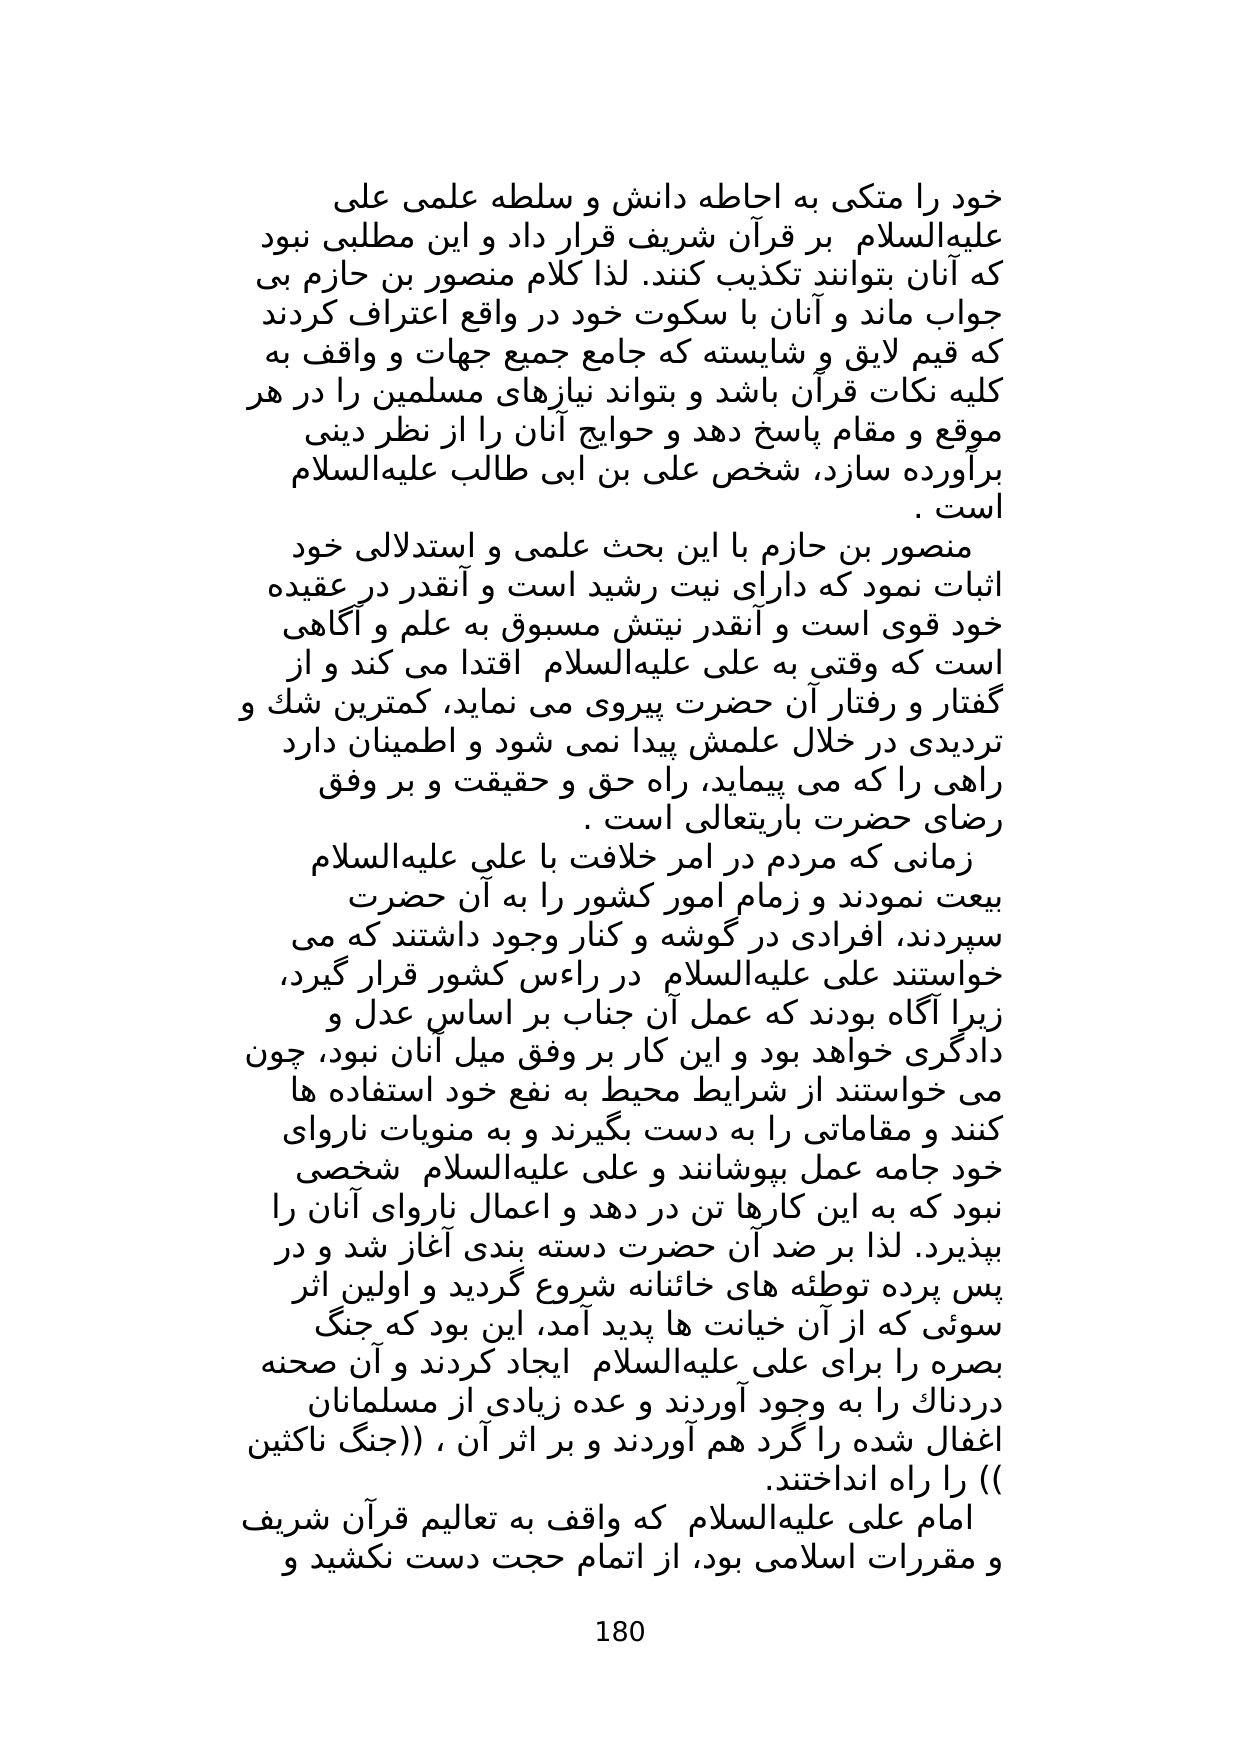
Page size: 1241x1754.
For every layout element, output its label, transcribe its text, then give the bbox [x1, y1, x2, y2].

text زمانى كه مردم در امر خلافت با على عليه‌السلام بيعت نمودند و زمام امور كشور را به آن حضرت سپردند، افرادى در گوشه و كنار وجود داشتند كه مى خواستند على عليه‌السلام در راءس كشور قرار گيرد، زيرا آگاه بودند كه عمل آن جناب بر اساس عدل و دادگرى خواهد بود و اين كار بر وفق ميل آنان نبود، چون مى خواستند از شرايط محيط به نفع خود استفاده ها كنند و مقاماتى را به دست بگيرند و به منويات نارواى خود جامه عمل بپوشانند و على عليه‌السلام شخصى نبود كه به اين كارها تن در دهد و اعمال نارواى آنان را بپذيرد. لذا بر ضد آن حضرت دسته بندى آغاز شد و در پس پرده توطئه هاى خائنانه شروع گرديد و اولين اثر سوئى كه از آن خيانت ها پديد آمد، اين بود كه جنگ بصره را براى على عليه‌السلام ايجاد كردند و آن صحنه دردناك را به وجود آوردند و عده زيادى از مسلمانان اغفال شده را گرد هم آوردند و بر اثر آن ، ((جنگ ناكثين )) را راه انداختند. [236, 838, 1004, 1498]
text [236, 177, 1004, 527]
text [236, 1498, 1004, 1576]
text منصور بن حازم با اين بحث علمى و استدلالى خود اثبات نمود كه داراى نيت رشيد است و آنقدر در عقيده خود قوى است و آنقدر نيتش مسبوق به علم و آگاهى است كه وقتى به على عليه‌السلام اقتدا مى كند و از گفتار و رفتار آن حضرت پيروى مى نمايد، كمترين شك و ترديدى در خلال علمش پيدا نمى شود و اطمينان دارد راهى را كه مى پيمايد، راه حق و حقيقت و بر وفق رضاى حضرت باريتعالى است . [236, 527, 1004, 838]
